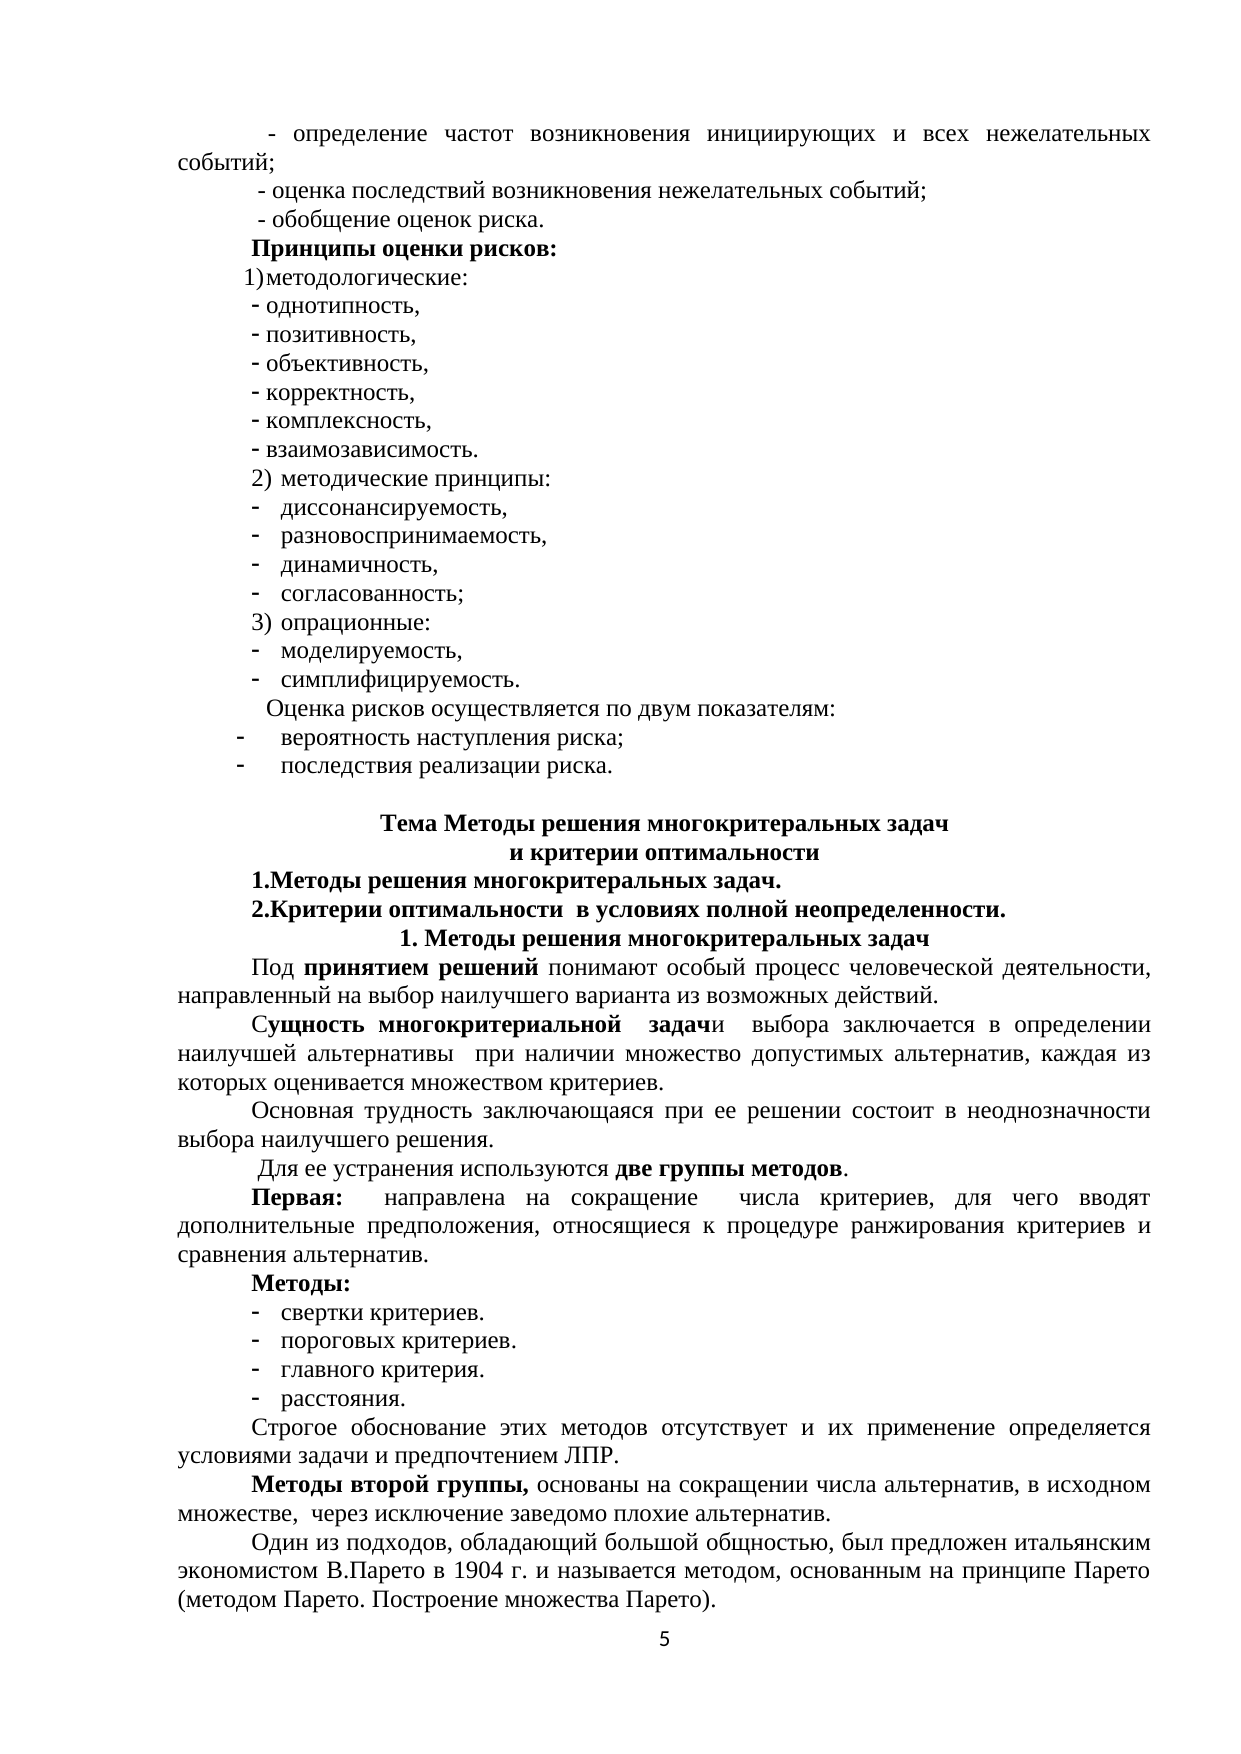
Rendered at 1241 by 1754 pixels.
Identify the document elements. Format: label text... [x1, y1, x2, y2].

list объективность, [177, 348, 1152, 377]
list последствия реализации риска. [177, 751, 1152, 779]
list свертки критериев. [177, 1297, 1152, 1326]
list расстояния. [177, 1383, 1152, 1412]
text 2.Критерии оптимальности в условиях полной неопределенности. [177, 894, 1152, 923]
text Основная трудность заключающаяся при ее решении состоит в неоднозначности выбора наилучшего решения. [177, 1096, 1152, 1153]
text Сущность многокритериальной задачи выбора заключается в определении наилучшей альтернативы при наличии множество допустимых альтернатив, каждая из которых оценивается множеством критериев. [177, 1009, 1152, 1096]
text Один из подходов, обладающий большой общностью, был предложен итальянским экономистом В.Парето в 1904 г. и называется методом, основанным на принципе Парето (методом Парето. Построение множества Парето). [177, 1527, 1152, 1613]
list однотипность, [177, 291, 1152, 319]
text Для ее устранения используются две группы методов. [177, 1153, 1152, 1182]
list вероятность наступления риска; [177, 722, 1152, 751]
text 1. Методы решения многокритеральных задач [177, 923, 1152, 952]
text Тема Методы решения многокритеральных задач [177, 808, 1152, 837]
text - оценка последствий возникновения нежелательных событий; [177, 176, 1152, 204]
list позитивность, [177, 319, 1152, 348]
list разновоспринимаемость, [177, 521, 1152, 549]
list главного критерия. [177, 1354, 1152, 1383]
text - определение частот возникновения инициирующих и всех нежелательных событий; [177, 118, 1152, 176]
text Принципы оценки рисков: [177, 233, 1152, 262]
text и критерии оптимальности [177, 837, 1152, 866]
list опрационные: [251, 607, 1152, 636]
list корректность, [177, 377, 1152, 406]
list динамичность, [177, 549, 1152, 578]
list согласованность; [177, 578, 1152, 607]
text - обобщение оценок риска. [177, 204, 1152, 233]
text Оценка рисков осуществляется по двум показателям: [177, 693, 1152, 722]
list методические принципы: [251, 463, 1152, 492]
list моделируемость, [251, 636, 1152, 664]
text Строгое обоснование этих методов отсутствует и их применение определяется условиями задачи и предпочтением ЛПР. [177, 1412, 1152, 1469]
text Методы второй группы, основаны на сокращении числа альтернатив, в исходном множестве, через исключение заведомо плохие альтернатив. [177, 1469, 1152, 1527]
list симплифицируемость. [251, 664, 1152, 693]
list пороговых критериев. [177, 1326, 1152, 1354]
text Методы: [177, 1268, 1152, 1297]
list методологические: [243, 262, 1152, 291]
list комплексность, [177, 406, 1152, 434]
list диссонансируемость, [177, 492, 1152, 521]
text 1.Методы решения многокритеральных задач. [177, 866, 1152, 894]
list взаимозависимость. [177, 434, 1152, 463]
text Под принятием решений понимают особый процесс человеческой деятельности, направленный на выбор наилучшего варианта из возможных действий. [177, 952, 1152, 1009]
text Первая: направлена на сокращение числа критериев, для чего вводят дополнительные предположения, относящиеся к процедуре ранжирования критериев и сравнения альтернатив. [177, 1182, 1152, 1268]
